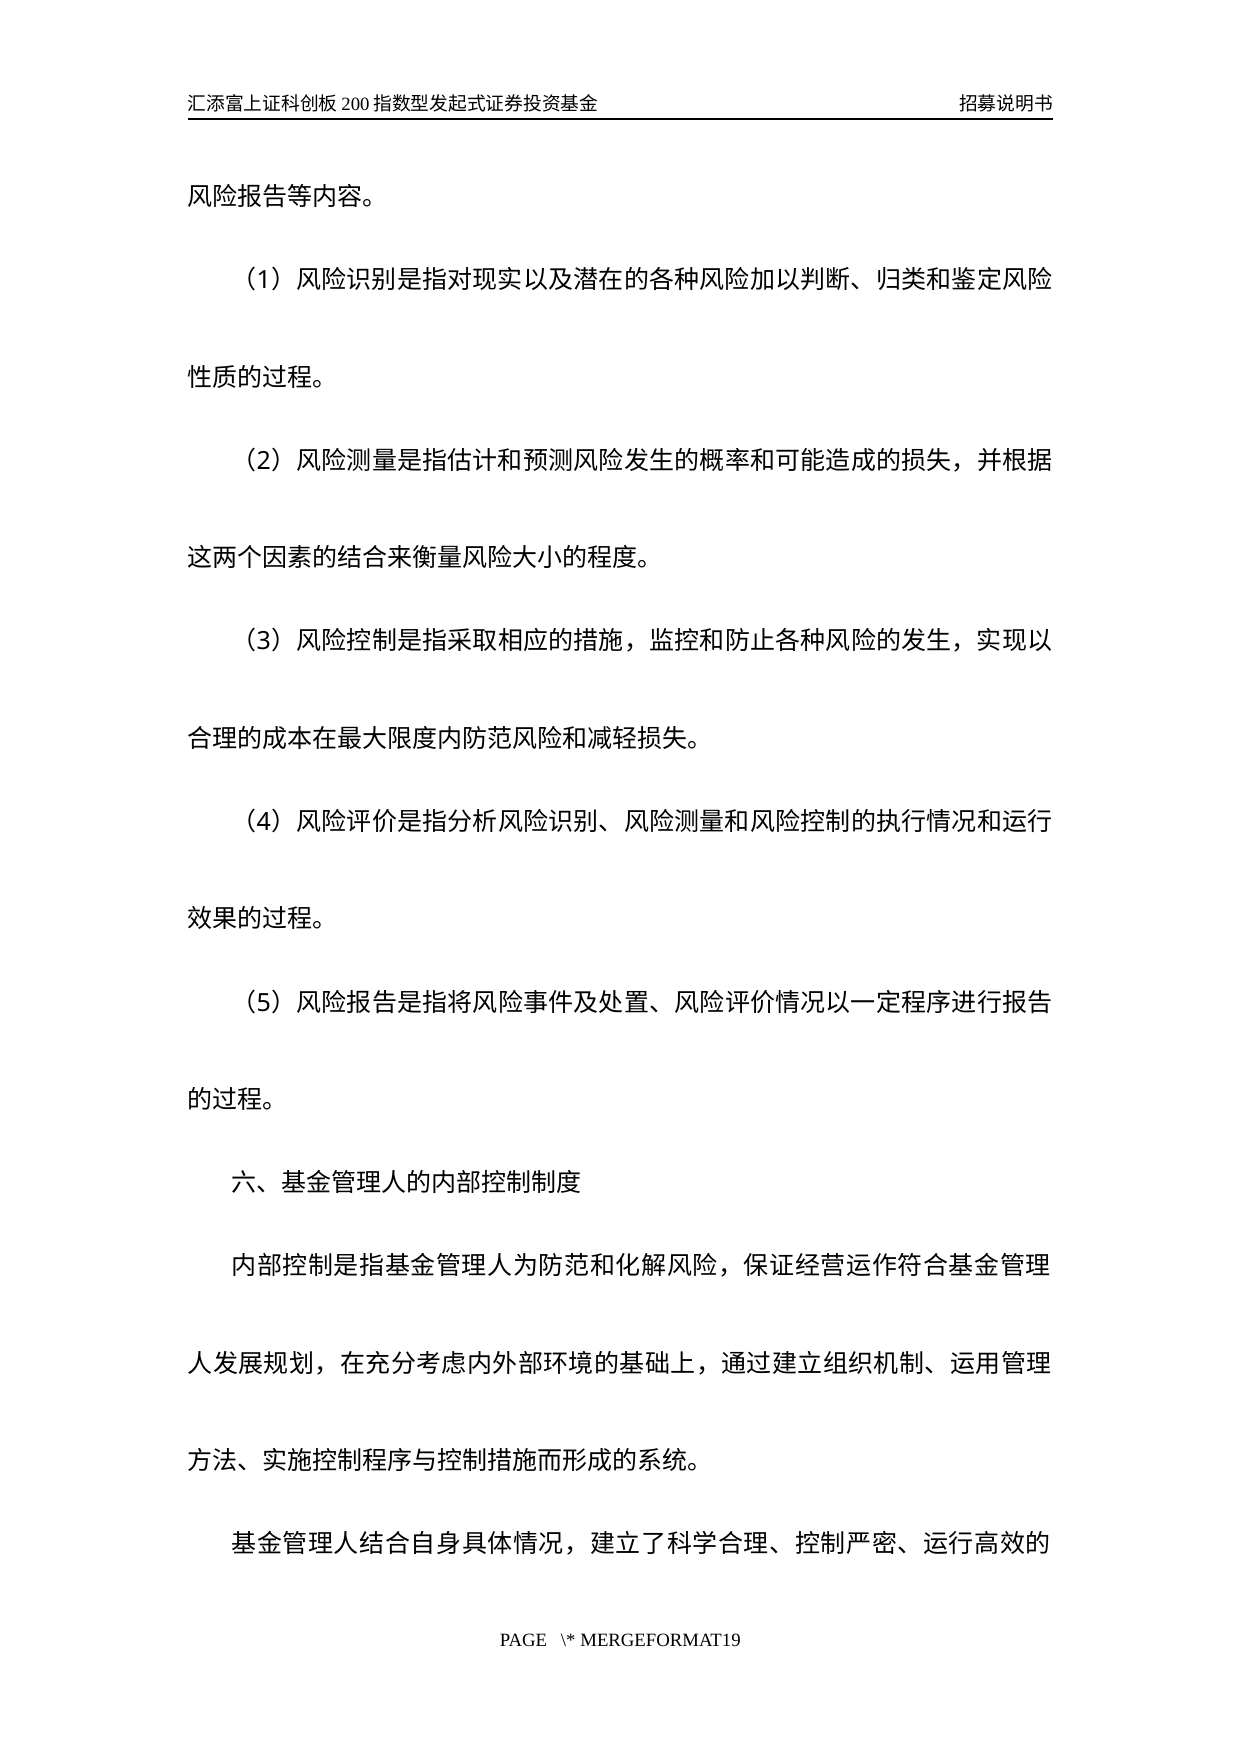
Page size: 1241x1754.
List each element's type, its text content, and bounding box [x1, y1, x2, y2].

text （1）风险识别是指对现实以及潜在的各种风险加以判断、归类和鉴定风险性质的过程。 [187, 245, 1053, 408]
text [187, 162, 1053, 227]
text 六、基金管理人的内部控制制度 [187, 1148, 1053, 1213]
text 内部控制是指基金管理人为防范和化解风险，保证经营运作符合基金管理人发展规划，在充分考虑内外部环境的基础上，通过建立组织机制、运用管理方法、实施控制程序与控制措施而形成的系统。 [187, 1231, 1053, 1491]
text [187, 1509, 1053, 1574]
text （4）风险评价是指分析风险识别、风险测量和风险控制的执行情况和运行效果的过程。 [187, 787, 1053, 949]
text （2）风险测量是指估计和预测风险发生的概率和可能造成的损失，并根据这两个因素的结合来衡量风险大小的程度。 [187, 426, 1053, 588]
text （3）风险控制是指采取相应的措施，监控和防止各种风险的发生，实现以合理的成本在最大限度内防范风险和减轻损失。 [187, 606, 1053, 769]
text （5）风险报告是指将风险事件及处置、风险评价情况以一定程序进行报告的过程。 [187, 968, 1053, 1130]
